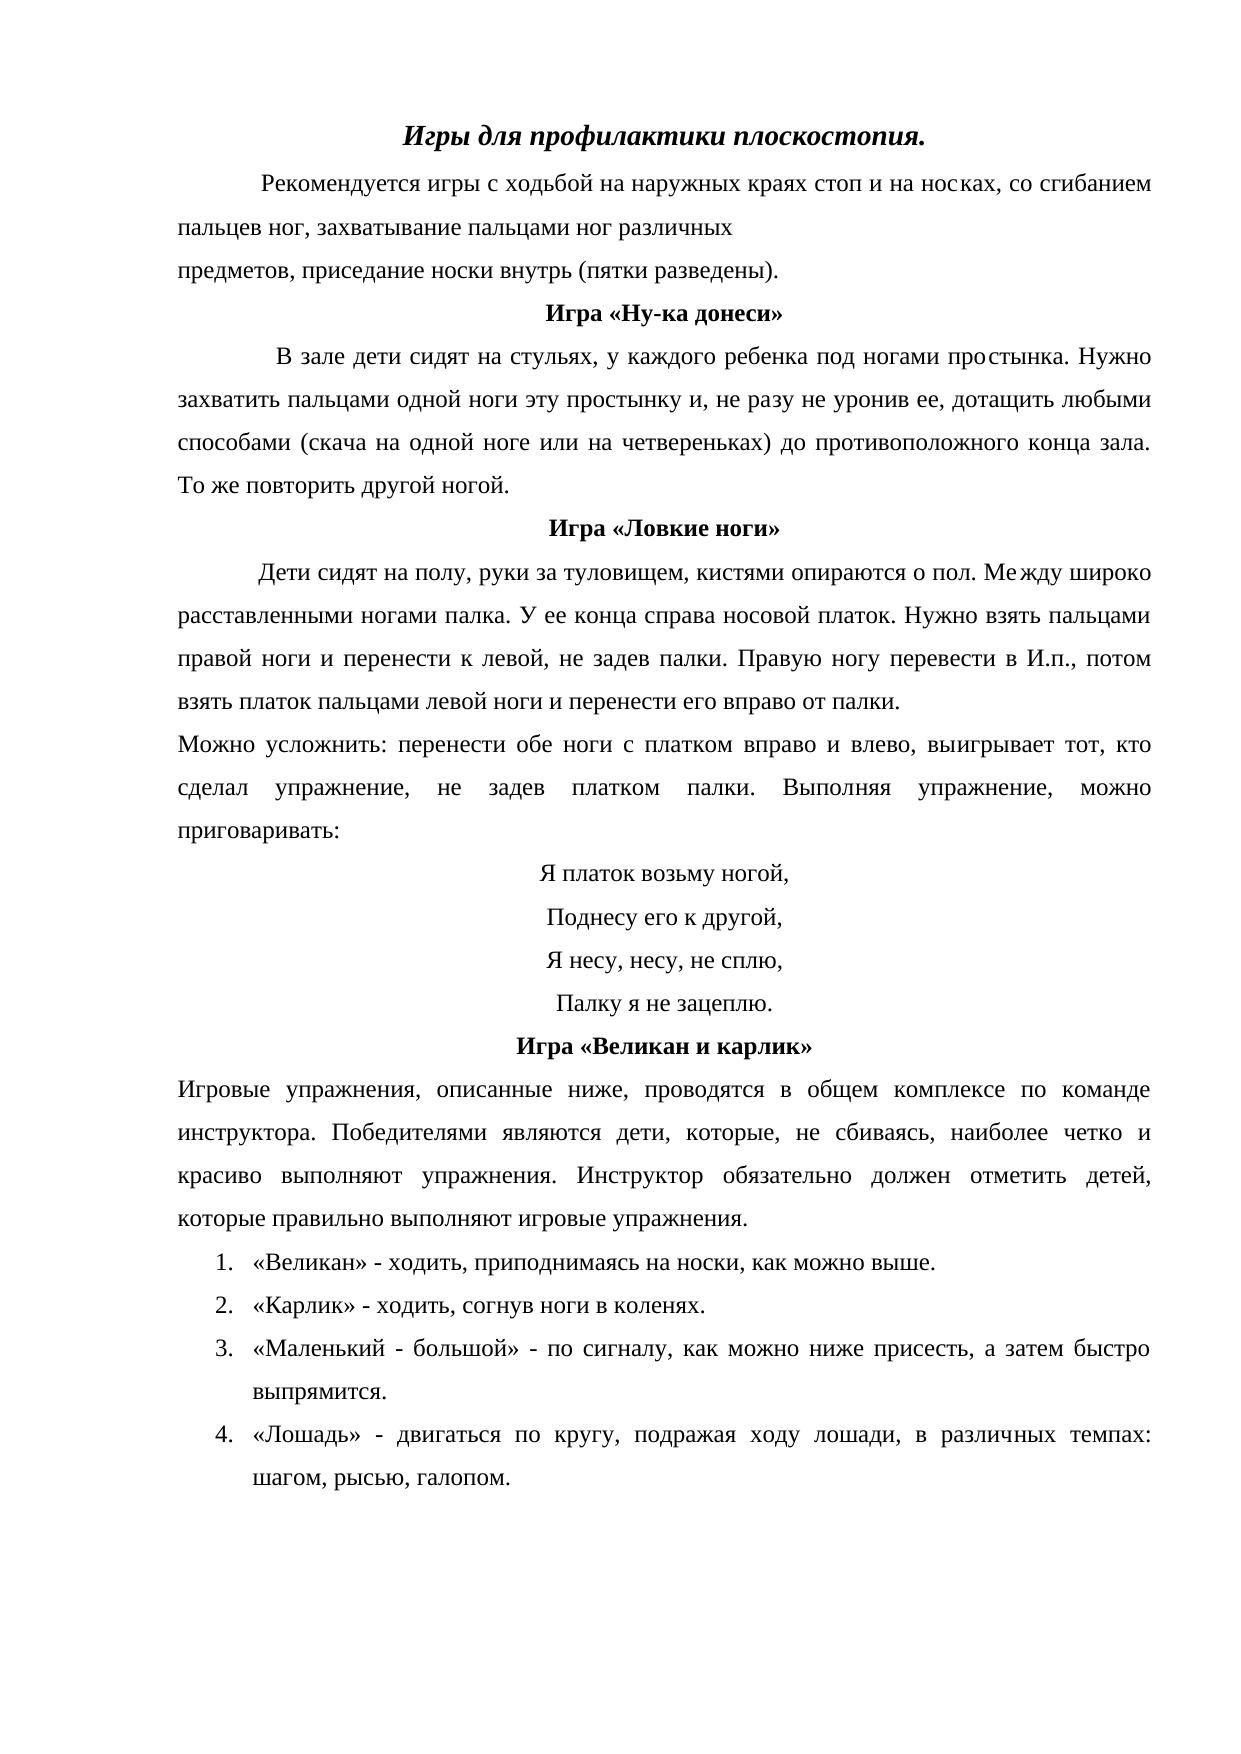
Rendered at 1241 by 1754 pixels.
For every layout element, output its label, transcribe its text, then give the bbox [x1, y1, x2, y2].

list «Лошадь» - двигаться по кругу, подражая ходу лошади, в различных темпах: шагом, рысью, галопом. [215, 1419, 1152, 1491]
text предметов, приседание носки внутрь (пятки разведены). [177, 255, 1152, 283]
text Игра «Великан и карлик» [177, 1031, 1152, 1060]
text Игра «Ну-ка донеси» [177, 298, 1152, 327]
list «Великан» - ходить, приподнимаясь на носки, как можно выше. [215, 1247, 1152, 1275]
text Палку я не зацеплю. [177, 988, 1152, 1017]
list «Карлик» - ходить, согнув ноги в коленях. [215, 1290, 1152, 1318]
text Можно усложнить: перенести обе ноги с платком вправо и влево, выигрывает тот, кто сделал упражнение, не задев платком палки. Выполняя упражнение, можно приговаривать: [177, 729, 1152, 844]
text Дети сидят на полу, руки за туловищем, кистями опираются о пол. Между широко расставленными ногами палка. У ее конца справа носовой платок. Нужно взять пальцами правой ноги и перенести к левой, не задев палки. Правую ногу перевести в И.п., потом взять платок пальцами левой ноги и перенести его вправо от палки. [177, 557, 1152, 715]
text Игра «Ловкие ноги» [177, 513, 1152, 542]
list «Маленький - большой» - по сигналу, как можно ниже присесть, а затем быстро выпрямится. [215, 1333, 1152, 1405]
text Игры для профилактики плоскостопия. [177, 118, 1152, 152]
text Рекомендуется игры с ходьбой на наружных краях стоп и на носках, со сгибанием пальцев ног, захватывание пальцами ног различных [177, 168, 1152, 240]
text Я несу, несу, не сплю, [177, 945, 1152, 973]
text Поднесу его к другой, [177, 902, 1152, 930]
text Игровые упражнения, описанные ниже, проводятся в общем комплексе по команде инструктора. Победителями являются дети, которые, не сбиваясь, наиболее четко и красиво выполняют упражнения. Инструктор обязательно должен отметить детей, которые правильно выполняют игровые упражнения. [177, 1074, 1152, 1232]
text В зале дети сидят на стульях, у каждого ребенка под ногами простынка. Нужно захватить пальцами одной ноги эту простынку и, не разу не уронив ее, дотащить любыми способами (скача на одной ноге или на четвереньках) до противоположного конца зала. То же повторить другой ногой. [177, 341, 1152, 499]
text Я платок возьму ногой, [177, 858, 1152, 887]
